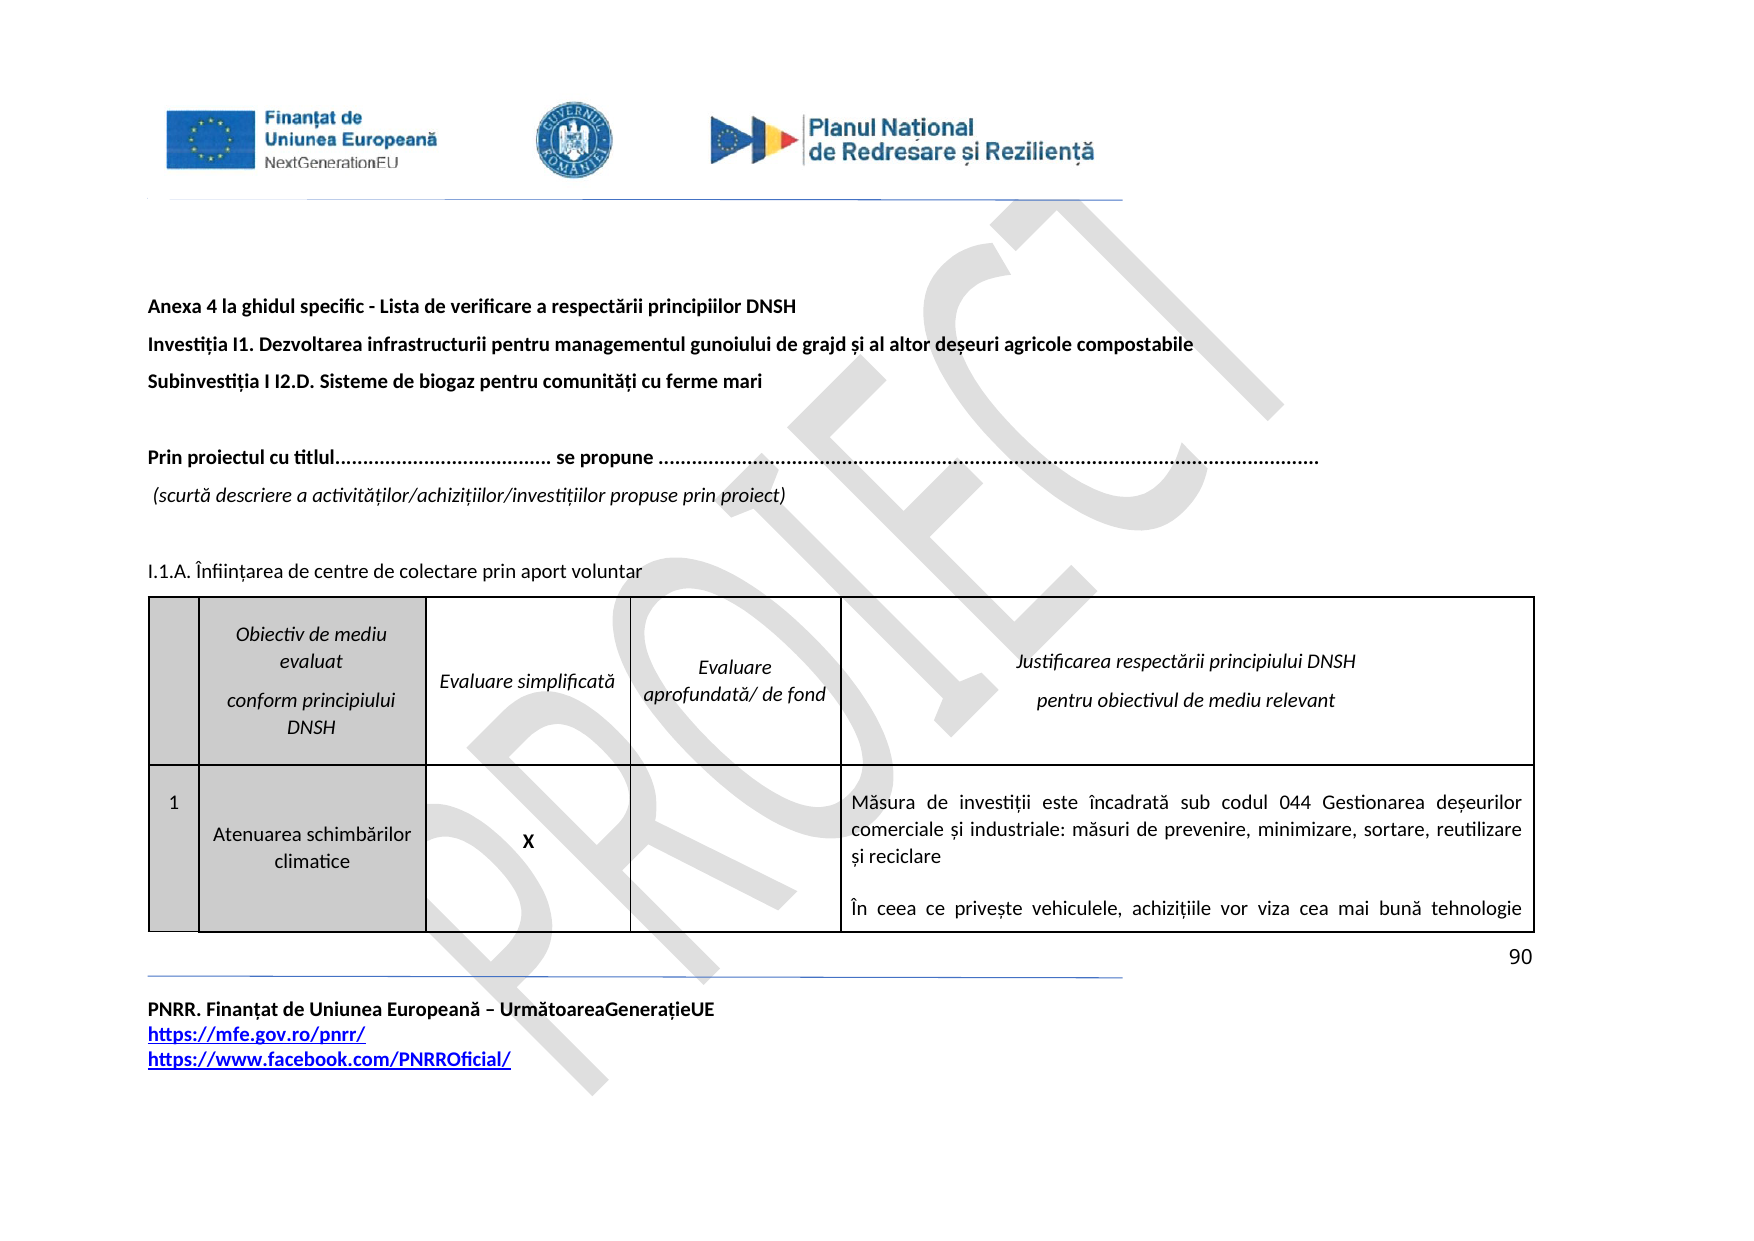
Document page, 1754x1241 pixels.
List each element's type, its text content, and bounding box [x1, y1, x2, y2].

table_header Evaluare aprofundată/ de fond [631, 598, 840, 764]
text Subinvestiția I I2.D. Sisteme de biogaz pentru comunități cu ferme mari [148, 369, 1532, 394]
text Prin proiectul cu titlul....................................... se propune ....................................................................................................................... [148, 444, 1532, 470]
picture [147, 73, 1123, 199]
text Investiția I1. Dezvoltarea infrastructurii pentru managementul gunoiului de grajd și al altor deșeuri agricole compostabile [148, 331, 1532, 356]
table_header Evaluare simplificată [427, 598, 630, 764]
table_header Justificarea respectării principiului DNSH pentru obiectivul de mediu relevant [842, 598, 1533, 764]
table_header [150, 598, 198, 764]
text Anexa 4 la ghidul specific - Lista de verificare a respectării principiilor DNSH [148, 293, 1532, 318]
table_cell X [427, 766, 630, 931]
table_cell [631, 766, 840, 931]
table_cell 1 [150, 766, 198, 931]
text (scurtă descriere a activităților/achizițiilor/investițiilor propuse prin proiect) [148, 482, 1532, 508]
text I.1.A. Înființarea de centre de colectare prin aport voluntar [148, 558, 1532, 584]
table_cell Atenuarea schimbărilor climatice [200, 766, 425, 931]
table_header Obiectiv de mediu evaluat conform principiului DNSH [200, 598, 425, 764]
